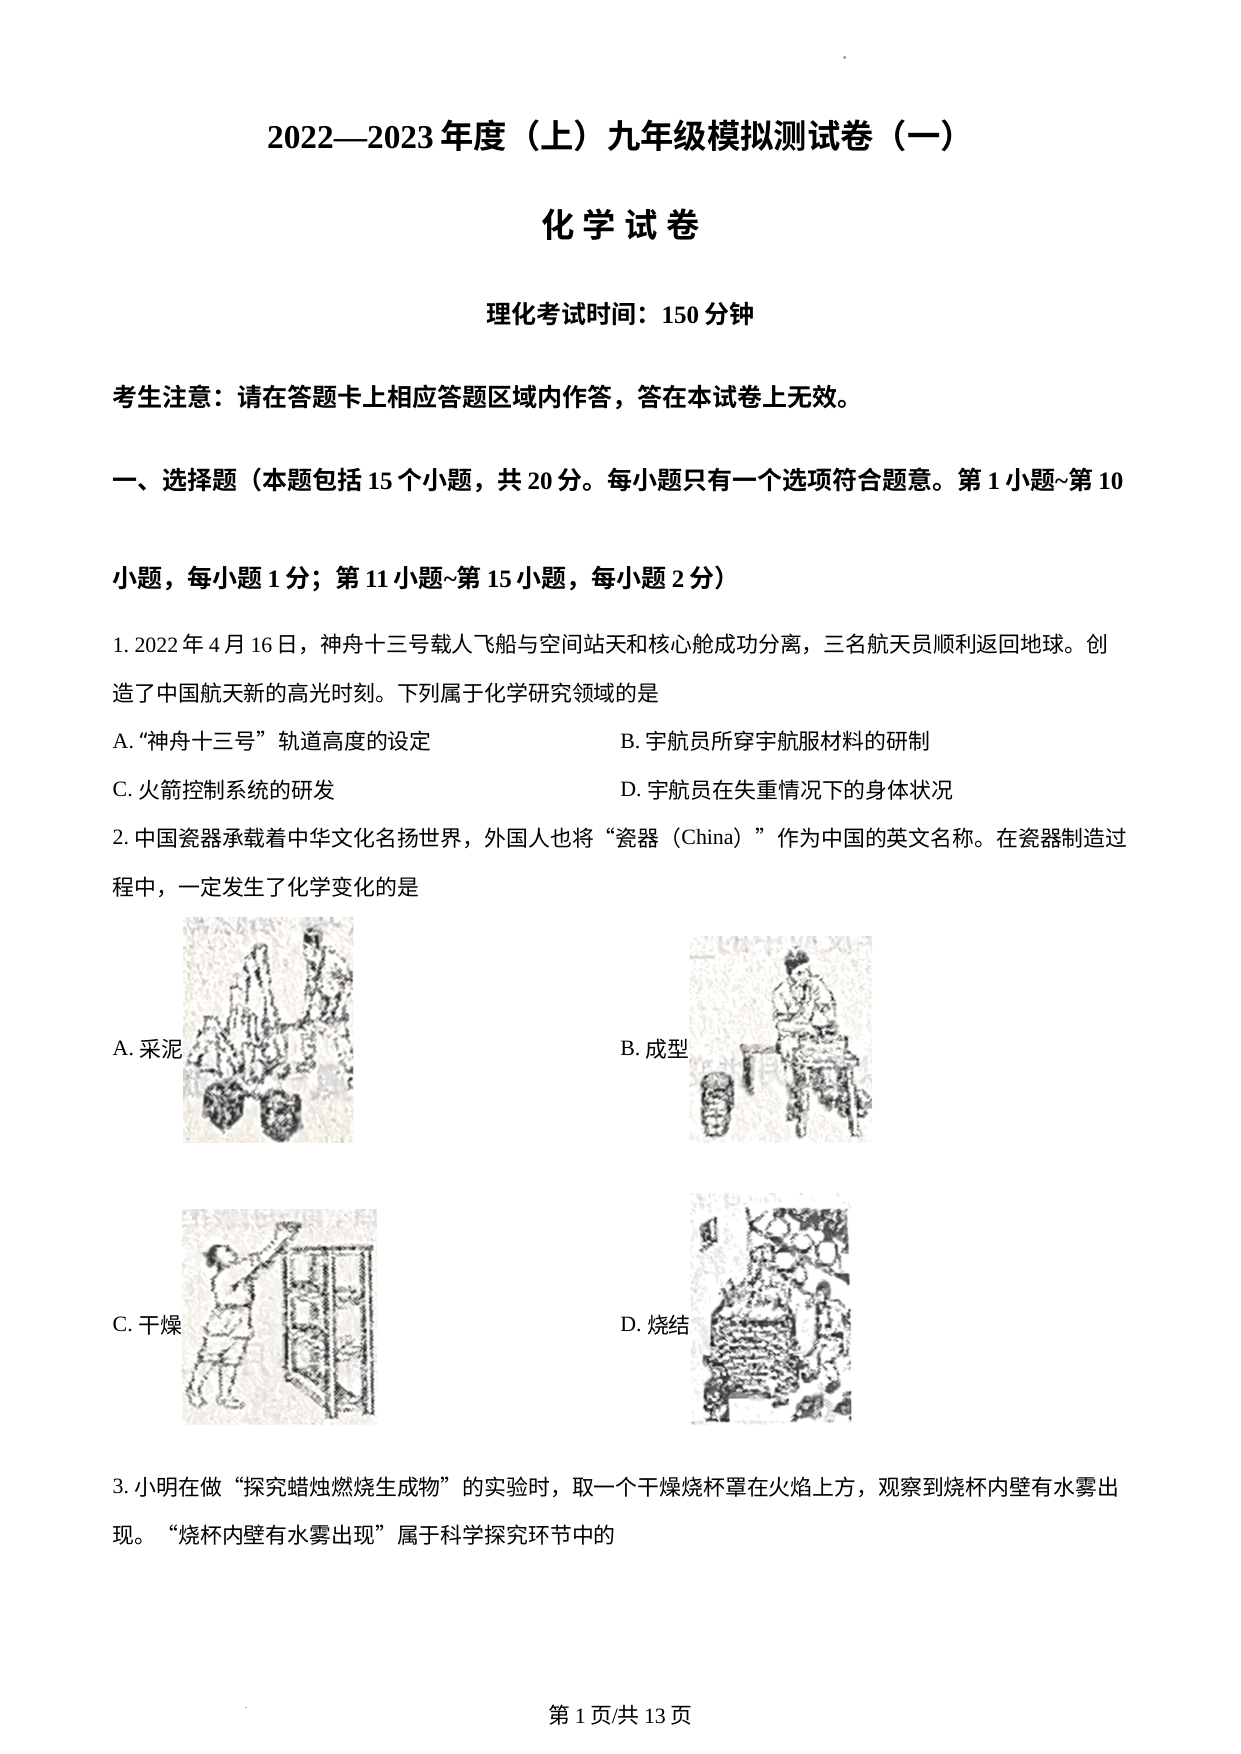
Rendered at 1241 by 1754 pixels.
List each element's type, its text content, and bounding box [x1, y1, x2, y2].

picture [181, 1209, 378, 1425]
text 考生注意：请在答题卡上相应答题区域内作答，答在本试卷上无效。 [112, 363, 1128, 428]
text 化 学 试 卷 [112, 191, 1128, 256]
text 理化考试时间：150分钟 [112, 280, 1128, 345]
text 1. 2022年4月16日，神舟十三号载人飞船与空间站天和核心舱成功分离，三名航天员顺利返回地球。创造了中国航天新的高光时刻。下列属于化学研究领域的是 [112, 627, 1128, 708]
text C. 火箭控制系统的研发 D. 宇航员在失重情况下的身体状况 [112, 772, 1128, 805]
text 一、选择题（本题包括15个小题，共20分。每小题只有一个选项符合题意。第1小题~第10小题，每小题1分；第11小题~第15小题，每小题2分） [112, 446, 1128, 609]
picture [183, 917, 354, 1143]
picture [689, 936, 873, 1143]
picture [690, 1193, 852, 1425]
text A. “神舟十三号”轨道高度的设定 B. 宇航员所穿宇航服材料的研制 [112, 724, 1128, 756]
text 3. 小明在做“探究蜡烛燃烧生成物”的实验时，取一个干燥烧杯罩在火焰上方，观察到烧杯内壁有水雾出现。“烧杯内壁有水雾出现”属于科学探究环节中的 [112, 1469, 1128, 1551]
text 2022—2023年度（上）九年级模拟测试卷（一） [112, 102, 1128, 167]
text 2. 中国瓷器承载着中华文化名扬世界，外国人也将“瓷器（China）”作为中国的英文名称。在瓷器制造过程中，一定发生了化学变化的是 [112, 821, 1128, 902]
